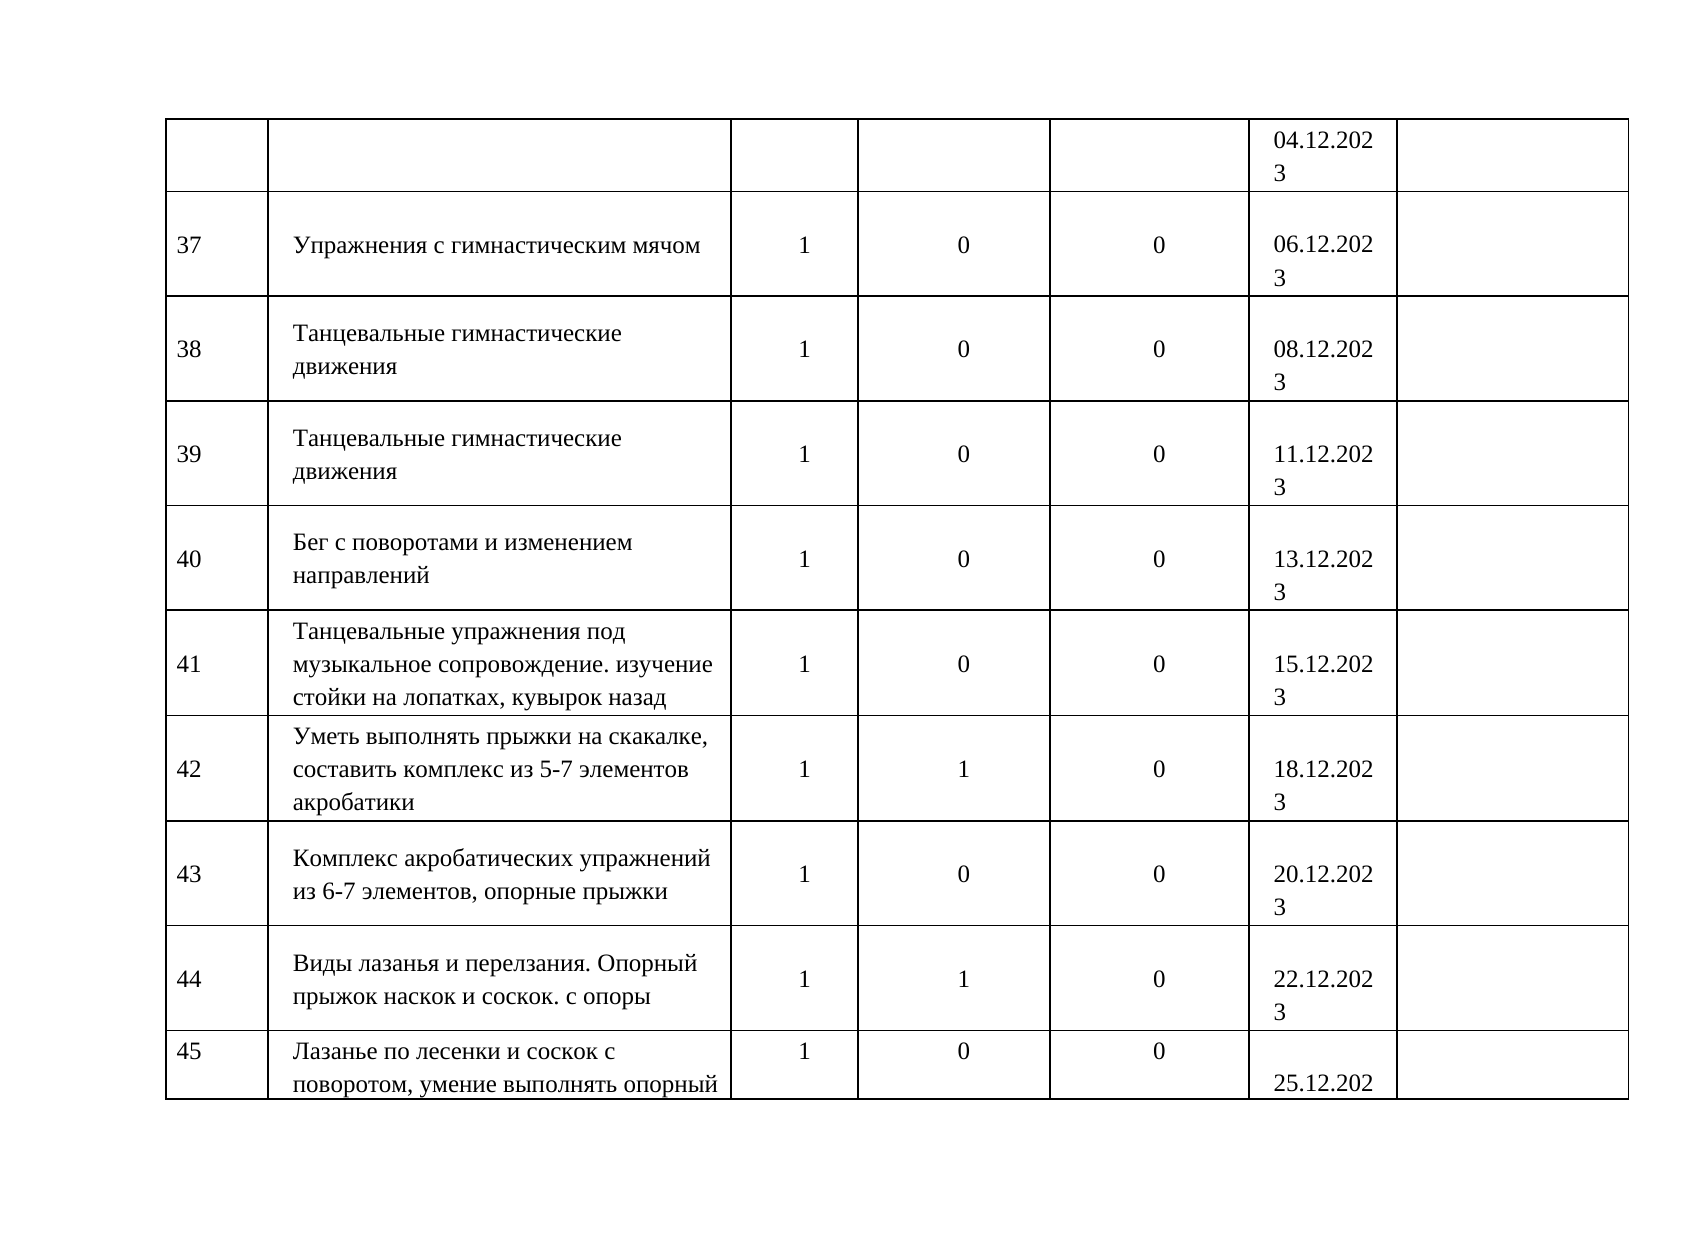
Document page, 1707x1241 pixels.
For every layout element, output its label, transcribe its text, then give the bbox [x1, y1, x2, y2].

table_cell 11.12.2023 [1250, 402, 1396, 504]
table_cell 1 [732, 120, 857, 191]
table_cell Уметь выполнять прыжки на скакалке, составить комплекс из 5-7 элементов акробатики [269, 716, 730, 820]
table_cell 39 [167, 402, 267, 504]
table_cell 37 [167, 192, 267, 295]
table_cell [1398, 1031, 1628, 1098]
table_cell 40 [167, 506, 267, 609]
table_cell Упражнения с гимнастическим мячом [269, 192, 730, 295]
table_cell [1398, 297, 1628, 400]
table_cell Танцевальные гимнастические движения [269, 402, 730, 504]
table_cell 0 [859, 1031, 1049, 1098]
table_cell 0 [1051, 1031, 1248, 1098]
table_cell [1398, 611, 1628, 715]
table_cell 36 [167, 120, 267, 191]
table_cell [269, 120, 730, 191]
table_cell 22.12.2023 [1250, 926, 1396, 1029]
table_cell 13.12.2023 [1250, 506, 1396, 609]
table_cell [1398, 402, 1628, 504]
table_cell 0 [859, 402, 1049, 504]
table_cell 18.12.2023 [1250, 716, 1396, 820]
table_cell 06.12.2023 [1250, 192, 1396, 295]
table_cell [1398, 506, 1628, 609]
table_cell Бег с поворотами и изменением направлений [269, 506, 730, 609]
table_cell Виды лазанья и перелзания. Опорный прыжок наскок и соскок. с опоры [269, 926, 730, 1029]
table_cell 38 [167, 297, 267, 400]
table_cell 0 [859, 611, 1049, 715]
table_cell 1 [732, 926, 857, 1029]
table_cell 0 [1051, 297, 1248, 400]
table_cell 0 [1051, 192, 1248, 295]
table_cell 45 [167, 1031, 267, 1098]
table_cell 0 [1051, 822, 1248, 925]
table_cell 0 [1051, 402, 1248, 504]
table_cell 0 [1051, 716, 1248, 820]
table_cell 0 [1051, 611, 1248, 715]
table_cell 43 [167, 822, 267, 925]
table_cell 0 [1051, 926, 1248, 1029]
table_cell 0 [859, 822, 1049, 925]
table_cell 0 [859, 120, 1049, 191]
table_cell [1398, 822, 1628, 925]
table_cell 1 [732, 611, 857, 715]
table_cell [1398, 716, 1628, 820]
table_cell 15.12.2023 [1250, 611, 1396, 715]
table_cell 25.12.2023 [1250, 1031, 1396, 1098]
table_cell 20.12.2023 [1250, 822, 1396, 925]
table_cell 42 [167, 716, 267, 820]
table_cell [1398, 120, 1628, 191]
table_cell 1 [732, 297, 857, 400]
table_cell 1 [732, 506, 857, 609]
table_cell 0 [859, 297, 1049, 400]
table_cell 1 [732, 822, 857, 925]
table_cell 1 [732, 192, 857, 295]
table_cell [1398, 192, 1628, 295]
table_cell 0 [859, 192, 1049, 295]
table_cell 0 [1051, 120, 1248, 191]
table_cell 1 [732, 716, 857, 820]
table_cell [1398, 926, 1628, 1029]
table_cell 04.12.2023 [1250, 120, 1396, 191]
table_cell Танцевальные упражнения под музыкальное сопровождение. изучение стойки на лопатках, кувырок назад [269, 611, 730, 715]
table_cell 44 [167, 926, 267, 1029]
table_cell 1 [859, 716, 1049, 820]
table_cell 0 [1051, 506, 1248, 609]
table_cell Танцевальные гимнастические движения [269, 297, 730, 400]
table_cell 41 [167, 611, 267, 715]
table_cell 1 [859, 926, 1049, 1029]
table_cell 0 [859, 506, 1049, 609]
table_cell 1 [732, 402, 857, 504]
table_cell 08.12.2023 [1250, 297, 1396, 400]
table_cell Комплекс акробатических упражнений из 6-7 элементов, опорные прыжки [269, 822, 730, 925]
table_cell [269, 1031, 730, 1098]
table_cell 1 [732, 1031, 857, 1098]
